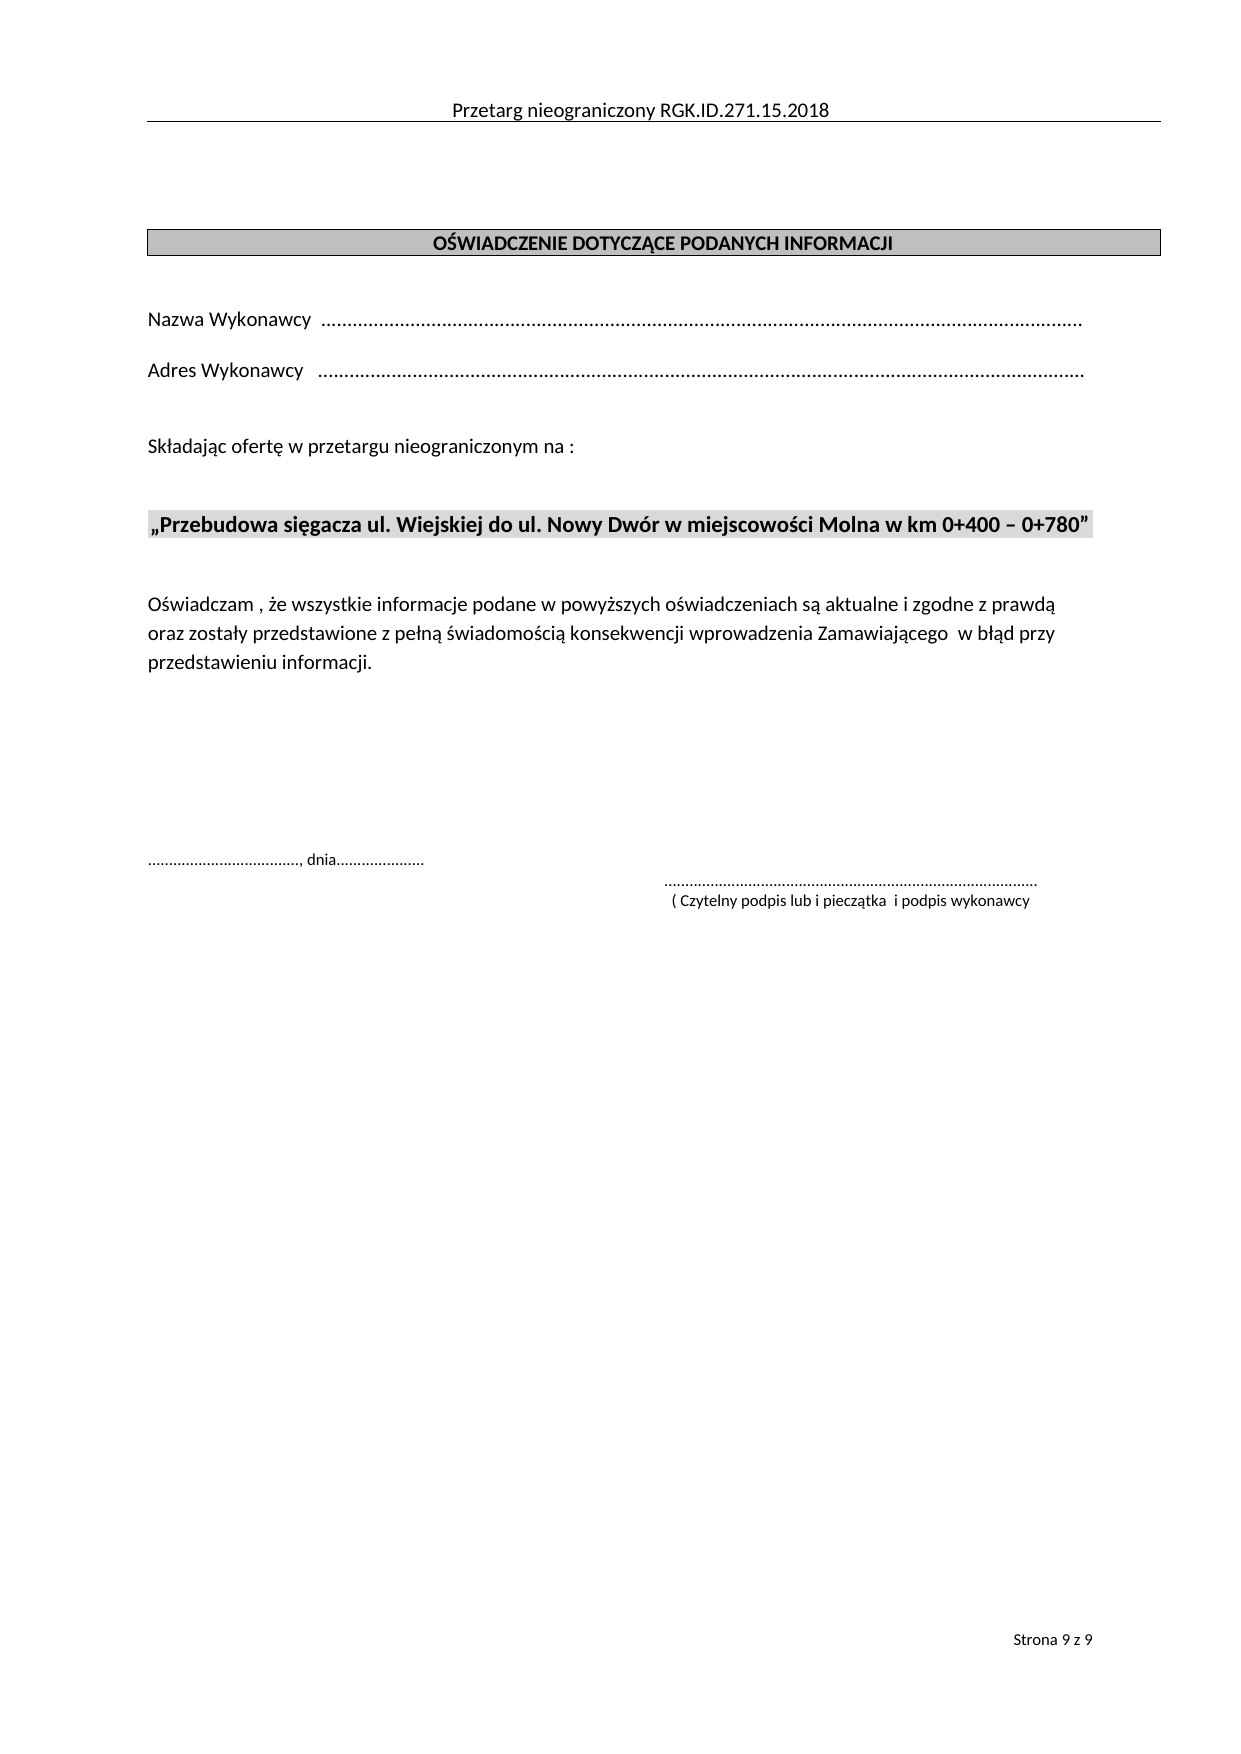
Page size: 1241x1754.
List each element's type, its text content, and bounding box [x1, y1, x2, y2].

text „Przebudowa sięgacza ul. Wiejskiej do ul. Nowy Dwór w miejscowości Molna w km 0+400 – 0+780” [148, 510, 1093, 538]
text Oświadczam , że wszystkie informacje podane w powyższych oświadczeniach są aktualne i zgodne z prawdą oraz zostały przedstawione z pełną świadomością konsekwencji wprowadzenia Zamawiającego w błąd przy przedstawieniu informacji. [148, 591, 1093, 675]
text Nazwa Wykonawcy ................................................................................................................................................. [148, 306, 1090, 332]
text ......................................................................................... [148, 870, 1090, 890]
text Składając ofertę w przetargu nieograniczonym na : [148, 433, 1090, 459]
text ( Czytelny podpis lub i pieczątka i podpis wykonawcy [148, 890, 1093, 910]
text ...................................., dnia..................... [148, 849, 1090, 870]
table_header OŚWIADCZENIE DOTYCZĄCE PODANYCH INFORMACJI [148, 230, 1160, 255]
text Adres Wykonawcy .................................................................................................................................................. [148, 357, 1090, 383]
